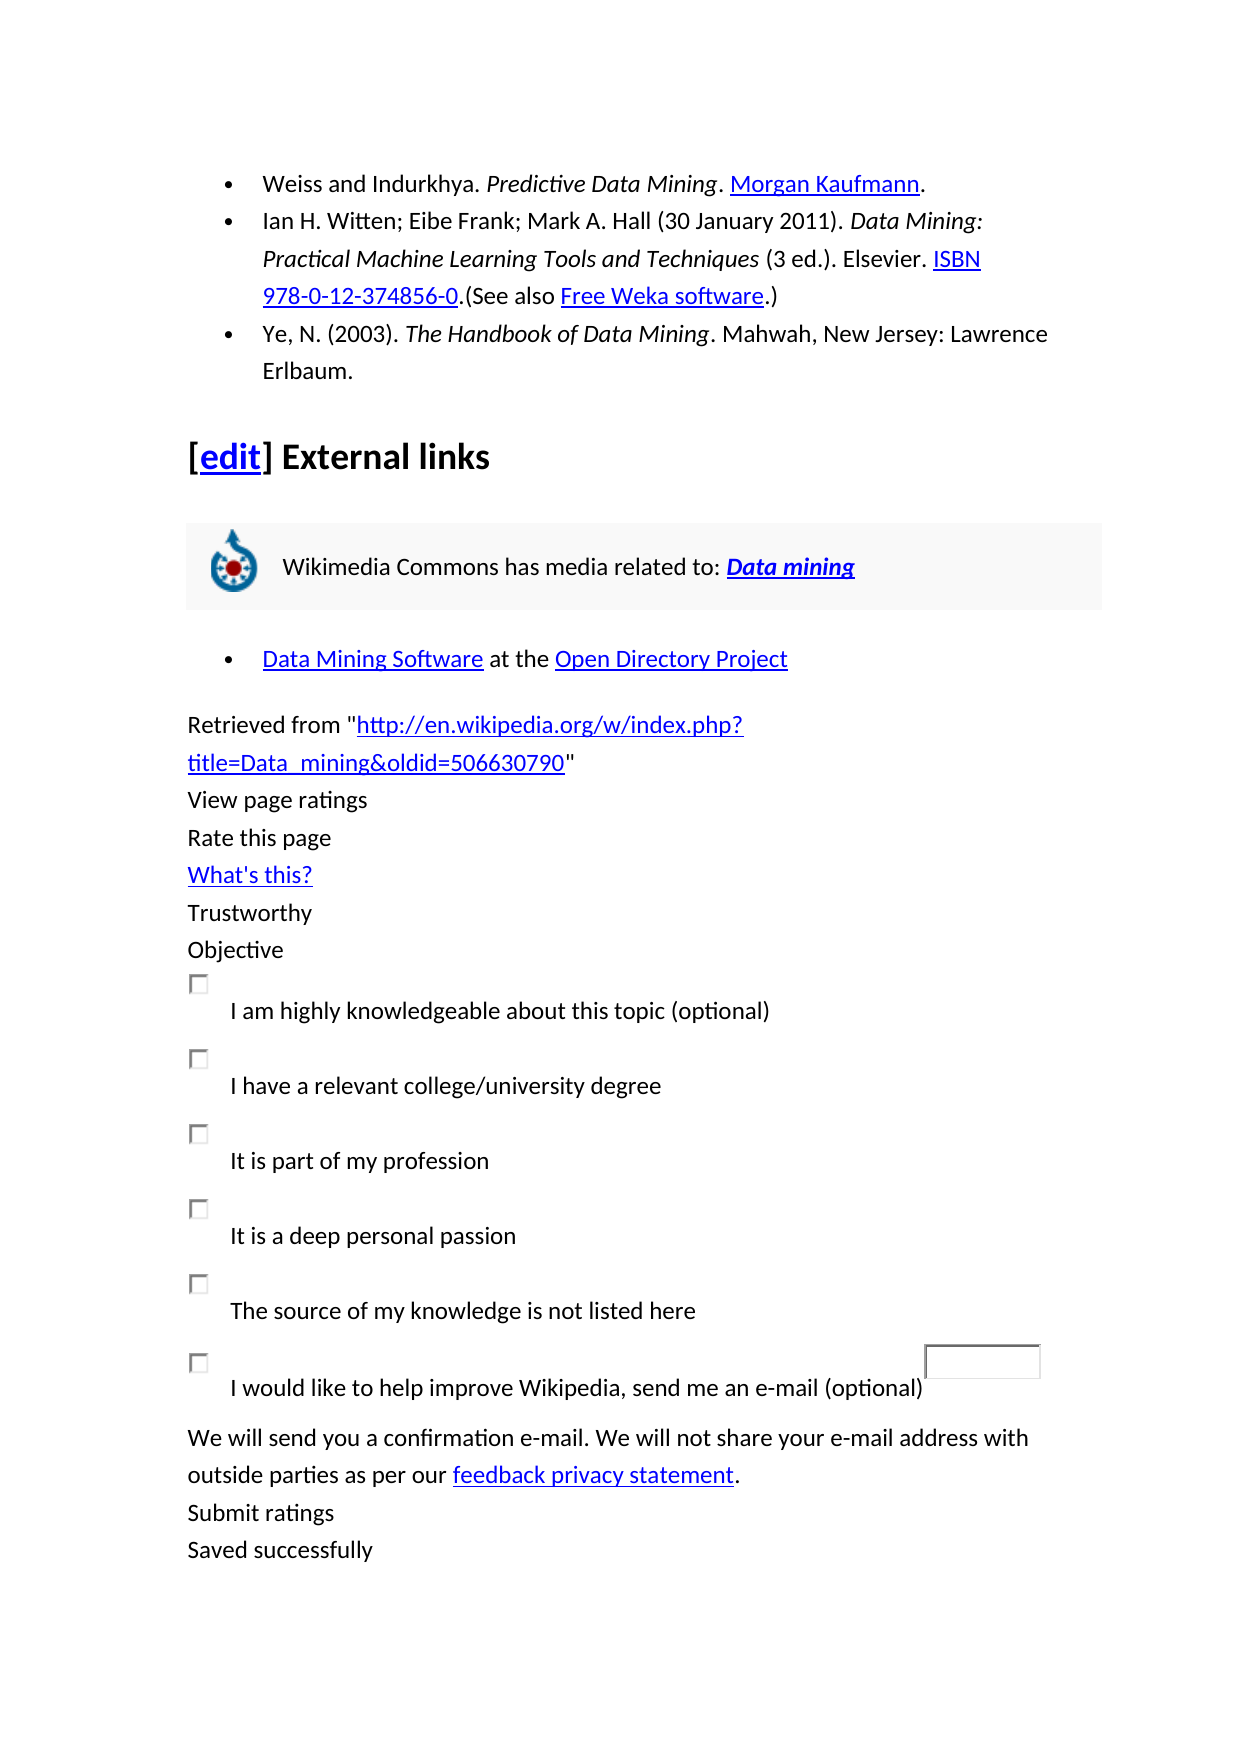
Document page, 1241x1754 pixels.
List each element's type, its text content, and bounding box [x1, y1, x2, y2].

text Objective [187, 931, 1053, 969]
text I have a relevant college/university degree [187, 1044, 1053, 1119]
text Rate this page [187, 819, 1053, 856]
list Data Mining Software at the Open Directory Project [225, 639, 1053, 677]
text Trustworthy [187, 894, 1053, 931]
text It is a deep personal passion [187, 1194, 1053, 1269]
table_header [186, 523, 260, 610]
text [edit] External links [187, 419, 1053, 494]
text We will send you a confirmation e-mail. We will not share your e-mail address with outside parties as per our feedback privacy statement. [187, 1419, 1053, 1494]
picture [211, 529, 258, 592]
text View page ratings [187, 781, 1053, 819]
text The source of my knowledge is not listed here [187, 1269, 1053, 1344]
text I would like to help improve Wikipedia, send me an e-mail (optional) [187, 1344, 1053, 1419]
list Ye, N. (2003). The Handbook of Data Mining. Mahwah, New Jersey: Lawrence Erlbaum. [225, 314, 1053, 389]
text Retrieved from "http://en.wikipedia.org/w/index.php?title=Data_mining&oldid=506630790" [187, 706, 1053, 781]
table_header Wikimedia Commons has media related to: Data mining [260, 523, 1102, 610]
text What's this? [187, 856, 1053, 894]
text It is part of my profession [187, 1119, 1053, 1194]
list Weiss and Indurkhya. Predictive Data Mining. Morgan Kaufmann. [225, 164, 1053, 202]
list Ian H. Witten; Eibe Frank; Mark A. Hall (30 January 2011). Data Mining: Practical Machine Learning Tools and Techniques (3 ed.). Elsevier. ISBN 978-0-12-374856-0. (See also Free Weka software.) [225, 202, 1053, 314]
text I am highly knowledgeable about this topic (optional) [187, 969, 1053, 1044]
text Saved successfully [187, 1531, 1053, 1569]
text Submit ratings [187, 1494, 1053, 1531]
picture [211, 576, 231, 592]
